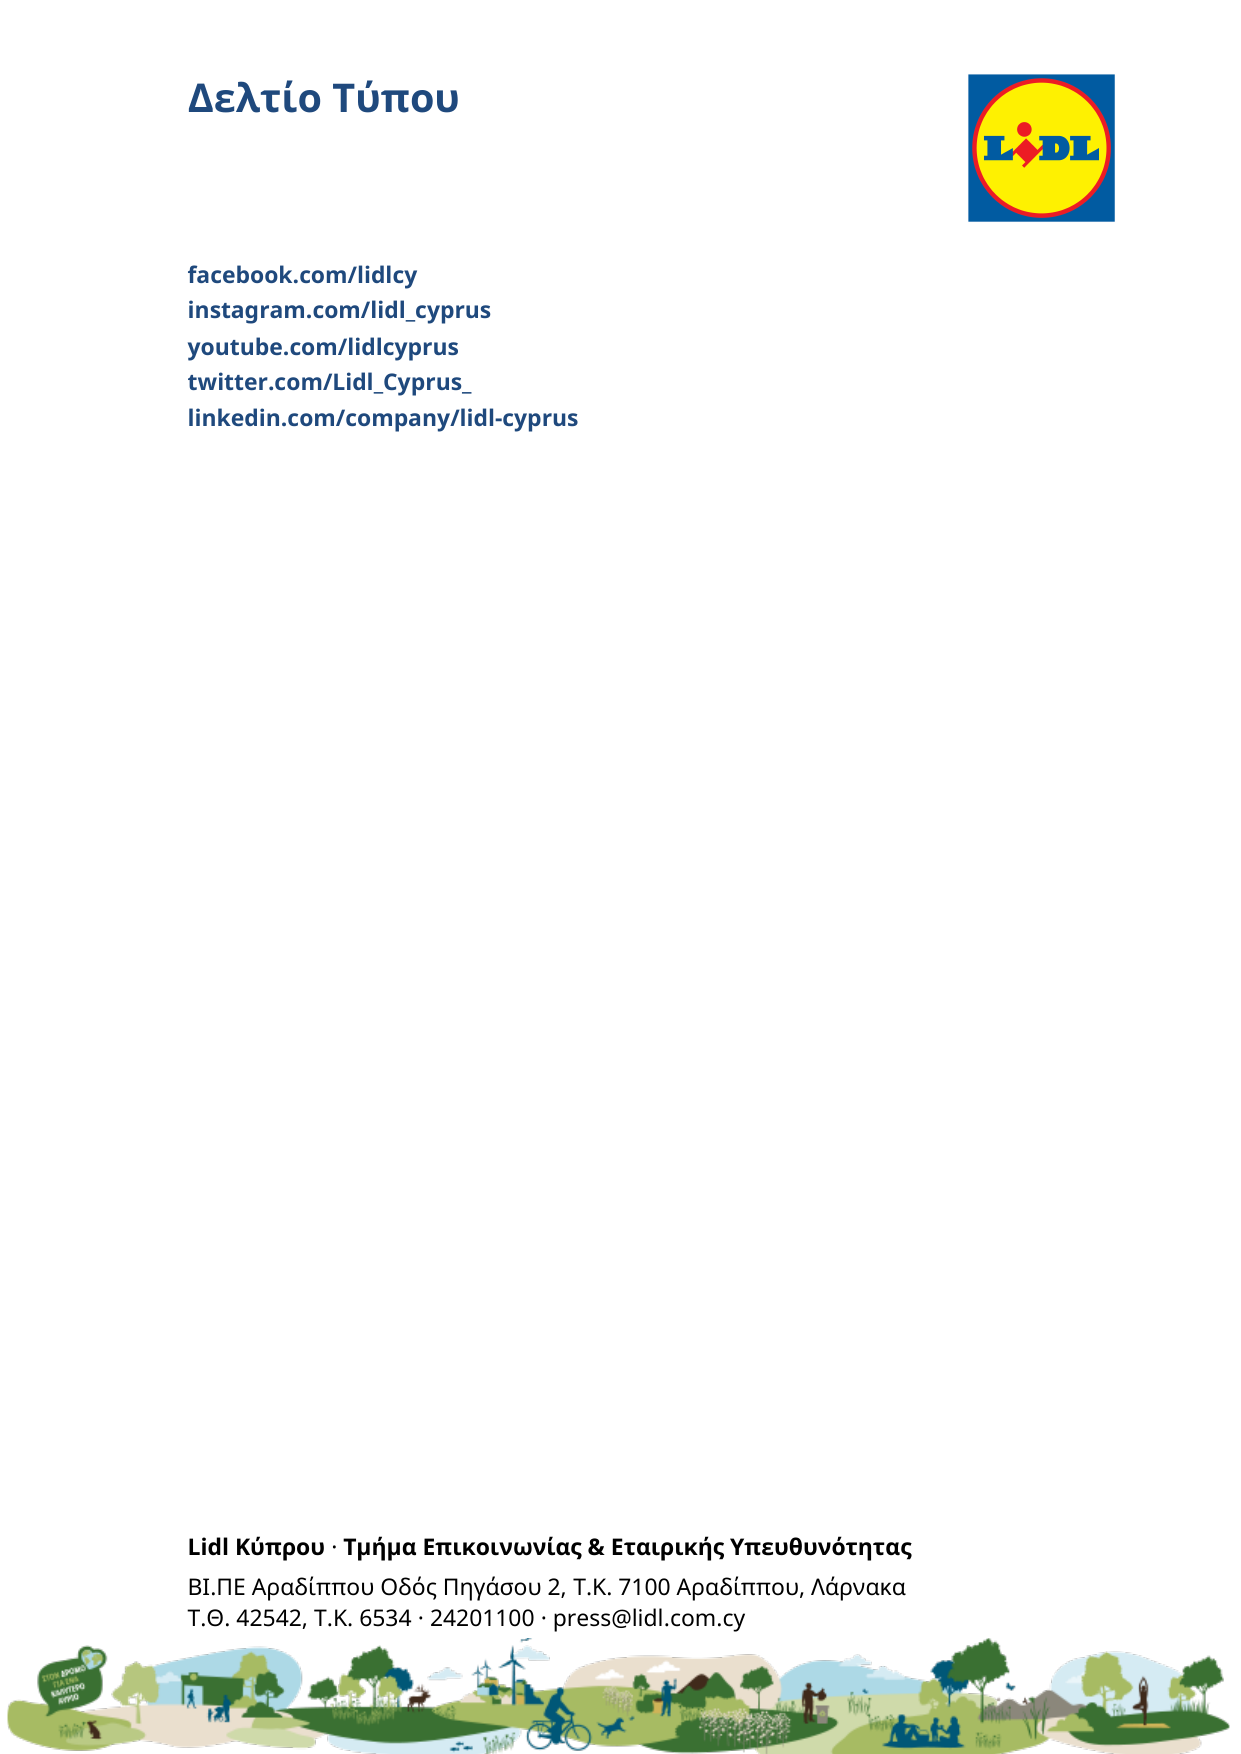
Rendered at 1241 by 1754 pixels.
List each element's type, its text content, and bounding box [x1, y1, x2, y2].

text facebook.com/lidlcy [187, 258, 1053, 290]
picture [6, 1638, 1233, 1754]
text youtube.com/lidlcyprus [187, 330, 1053, 362]
picture [967, 73, 1116, 223]
text linkedin.com/company/lidl-cyprus [187, 402, 1053, 433]
text twitter.com/Lidl_Cyprus_ [187, 366, 1053, 398]
text instagram.com/lidl_cyprus [187, 294, 1053, 326]
